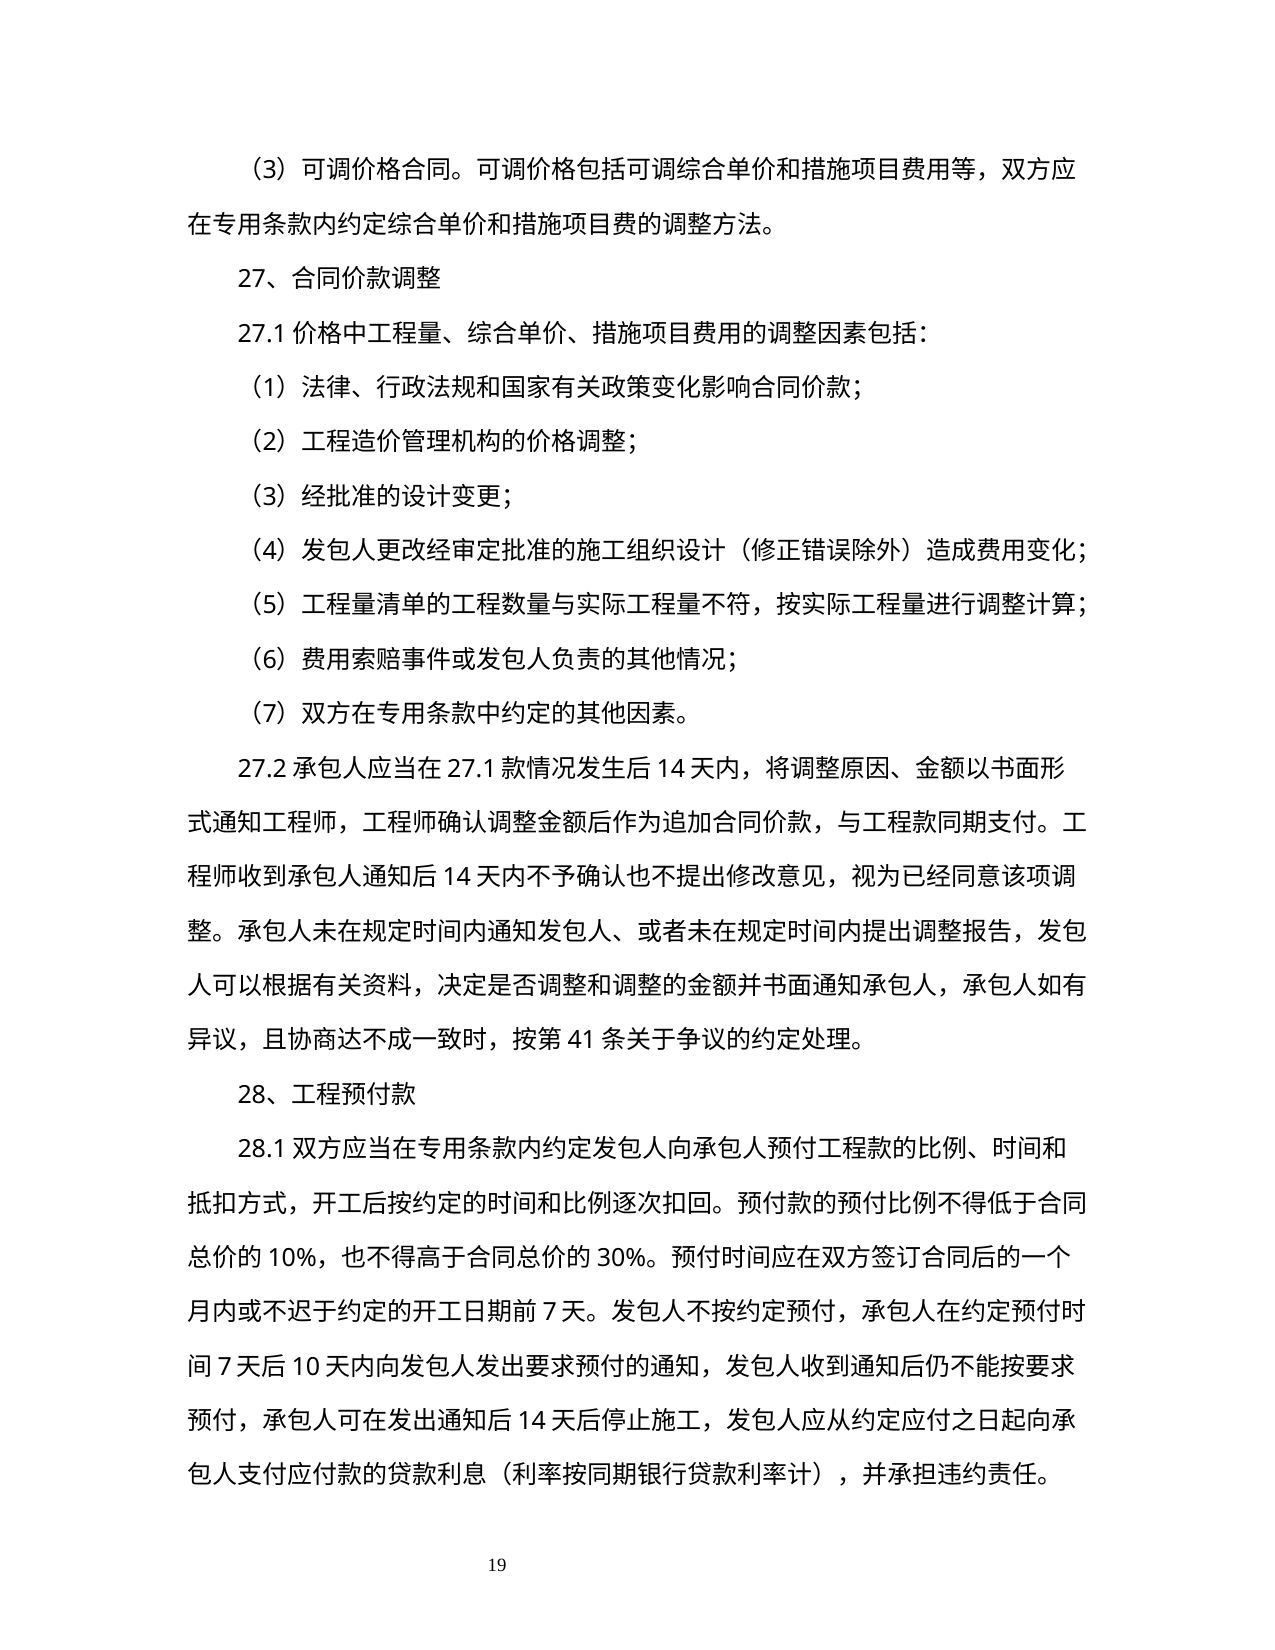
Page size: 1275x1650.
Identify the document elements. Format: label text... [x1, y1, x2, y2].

text （7）双方在专用条款中约定的其他因素。 [187, 694, 1088, 730]
text （4）发包人更改经审定批准的施工组织设计（修正错误除外）造成费用变化； [187, 531, 1088, 567]
text （2）工程造价管理机构的价格调整； [187, 422, 1088, 458]
text （6）费用索赔事件或发包人负责的其他情况； [187, 639, 1088, 676]
text 27.2承包人应当在27.1款情况发生后14天内，将调整原因、金额以书面形式通知工程师，工程师确认调整金额后作为追加合同价款，与工程款同期支付。工程师收到承包人通知后14天内不予确认也不提出修改意见，视为已经同意该项调整。承包人未在规定时间内通知发包人、或者未在规定时间内提出调整报告，发包人可以根据有关资料，决定是否调整和调整的金额并书面通知承包人，承包人如有异议，且协商达不成一致时，按第41条关于争议的约定处理。 [187, 748, 1088, 1056]
text 28.1双方应当在专用条款内约定发包人向承包人预付工程款的比例、时间和抵扣方式，开工后按约定的时间和比例逐次扣回。预付款的预付比例不得低于合同总价的10%，也不得高于合同总价的30%。预付时间应在双方签订合同后的一个月内或不迟于约定的开工日期前7天。发包人不按约定预付，承包人在约定预付时间7天后10天内向发包人发出要求预付的通知，发包人收到通知后仍不能按要求预付，承包人可在发出通知后14天后停止施工，发包人应从约定应付之日起向承包人支付应付款的贷款利息（利率按同期银行贷款利率计），并承担违约责任。 [187, 1129, 1088, 1491]
text 27、合同价款调整 [187, 259, 1088, 295]
text （1）法律、行政法规和国家有关政策变化影响合同价款； [187, 367, 1088, 404]
text 27.1价格中工程量、综合单价、措施项目费用的调整因素包括： [187, 313, 1088, 349]
text （3）可调价格合同。可调价格包括可调综合单价和措施项目费用等，双方应在专用条款内约定综合单价和措施项目费的调整方法。 [187, 150, 1088, 241]
text （3）经批准的设计变更； [187, 476, 1088, 512]
text 28、工程预付款 [187, 1074, 1088, 1111]
text （5）工程量清单的工程数量与实际工程量不符，按实际工程量进行调整计算； [187, 585, 1088, 621]
